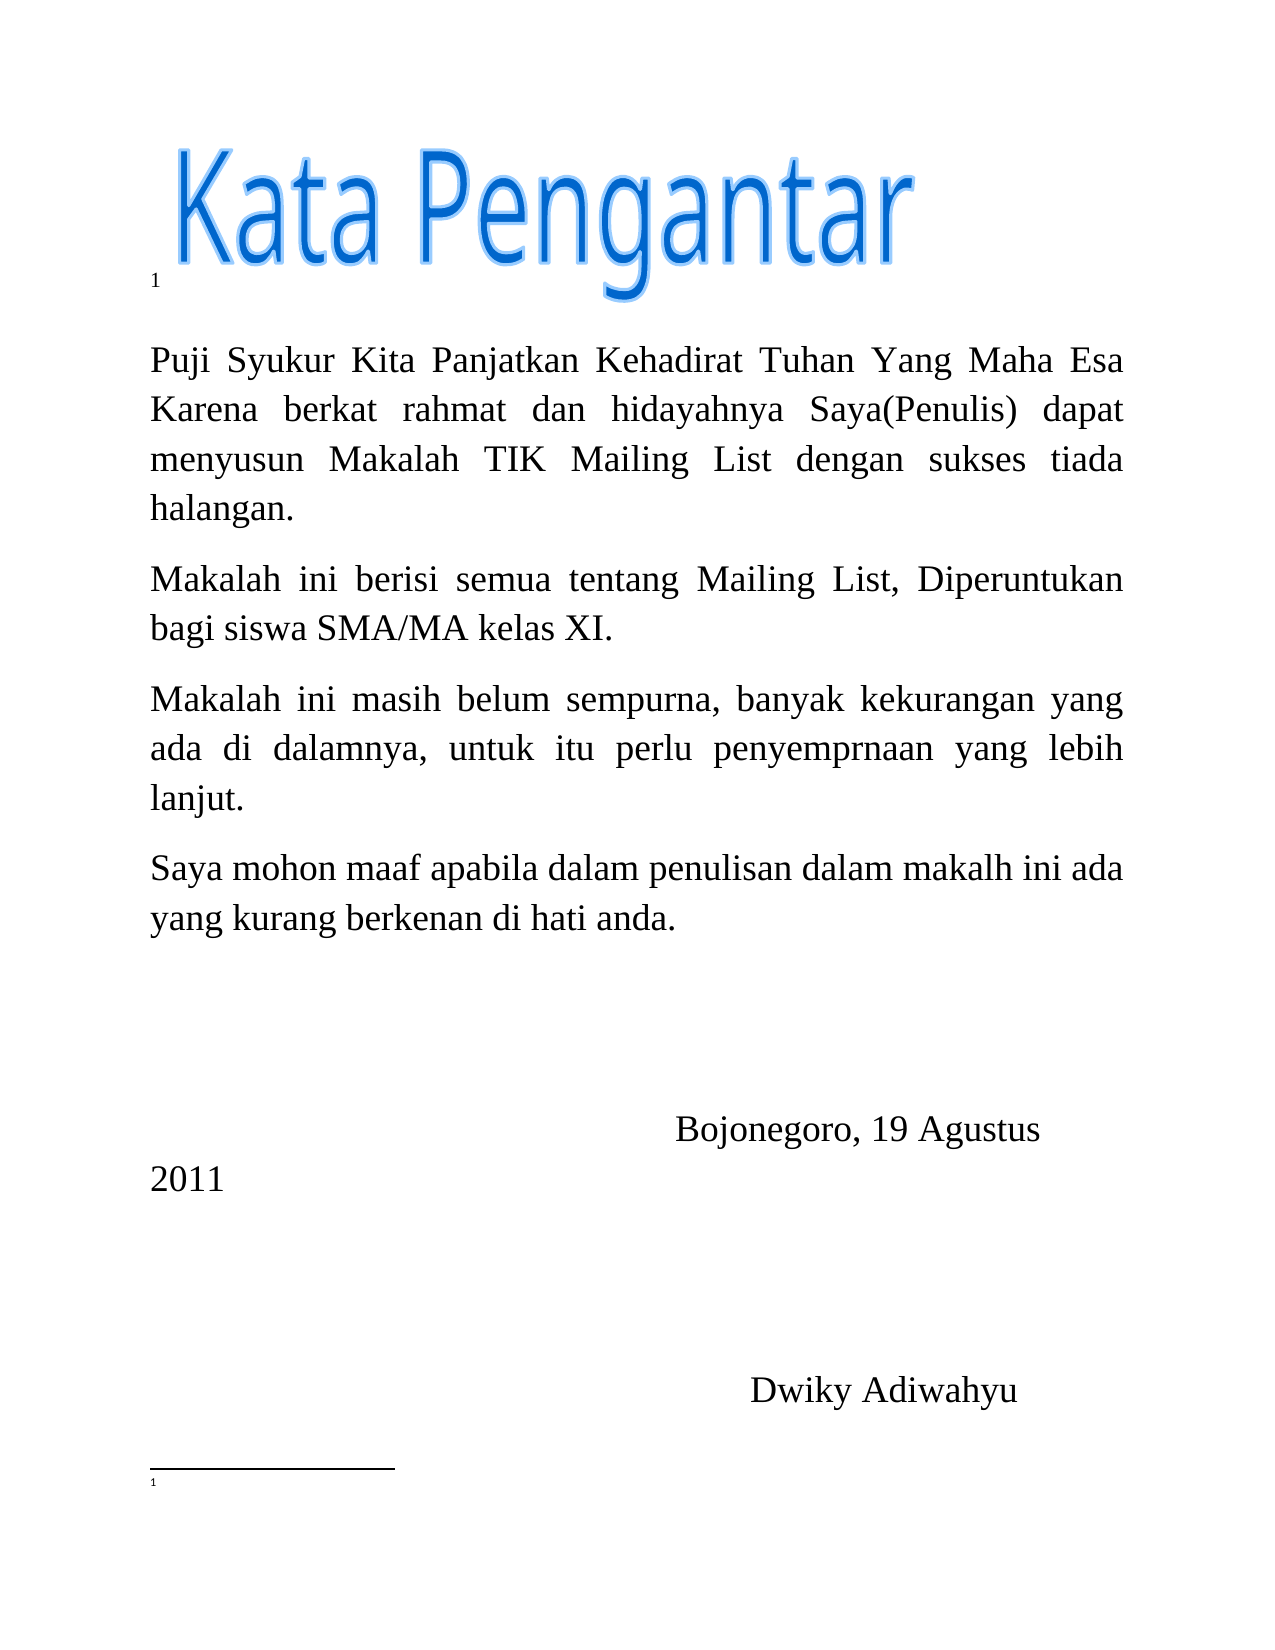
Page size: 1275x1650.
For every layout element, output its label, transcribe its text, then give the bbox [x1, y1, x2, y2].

text Dwiky Adiwahyu [150, 1367, 1125, 1411]
text Puji Syukur Kita Panjatkan Kehadirat Tuhan Yang Maha Esa Karena berkat rahmat dan hidayahnya Saya(Penulis) dapat menyusun Makalah TIK Mailing List dengan sukses tiada halangan. [150, 337, 1125, 529]
text Makalah ini berisi semua tentang Mailing List, Diperuntukan bagi siswa SMA/MA kelas XI. [150, 556, 1125, 649]
text Makalah ini masih belum sempurna, banyak kekurangan yang ada di dalamnya, untuk itu perlu penyemprnaan yang lebih lanjut. [150, 676, 1125, 818]
text Bojonegoro, 19 Agustus 2011 [150, 1107, 1125, 1199]
text Saya mohon maaf apabila dalam penulisan dalam makalh ini ada yang kurang berkenan di hati anda. [150, 846, 1125, 938]
